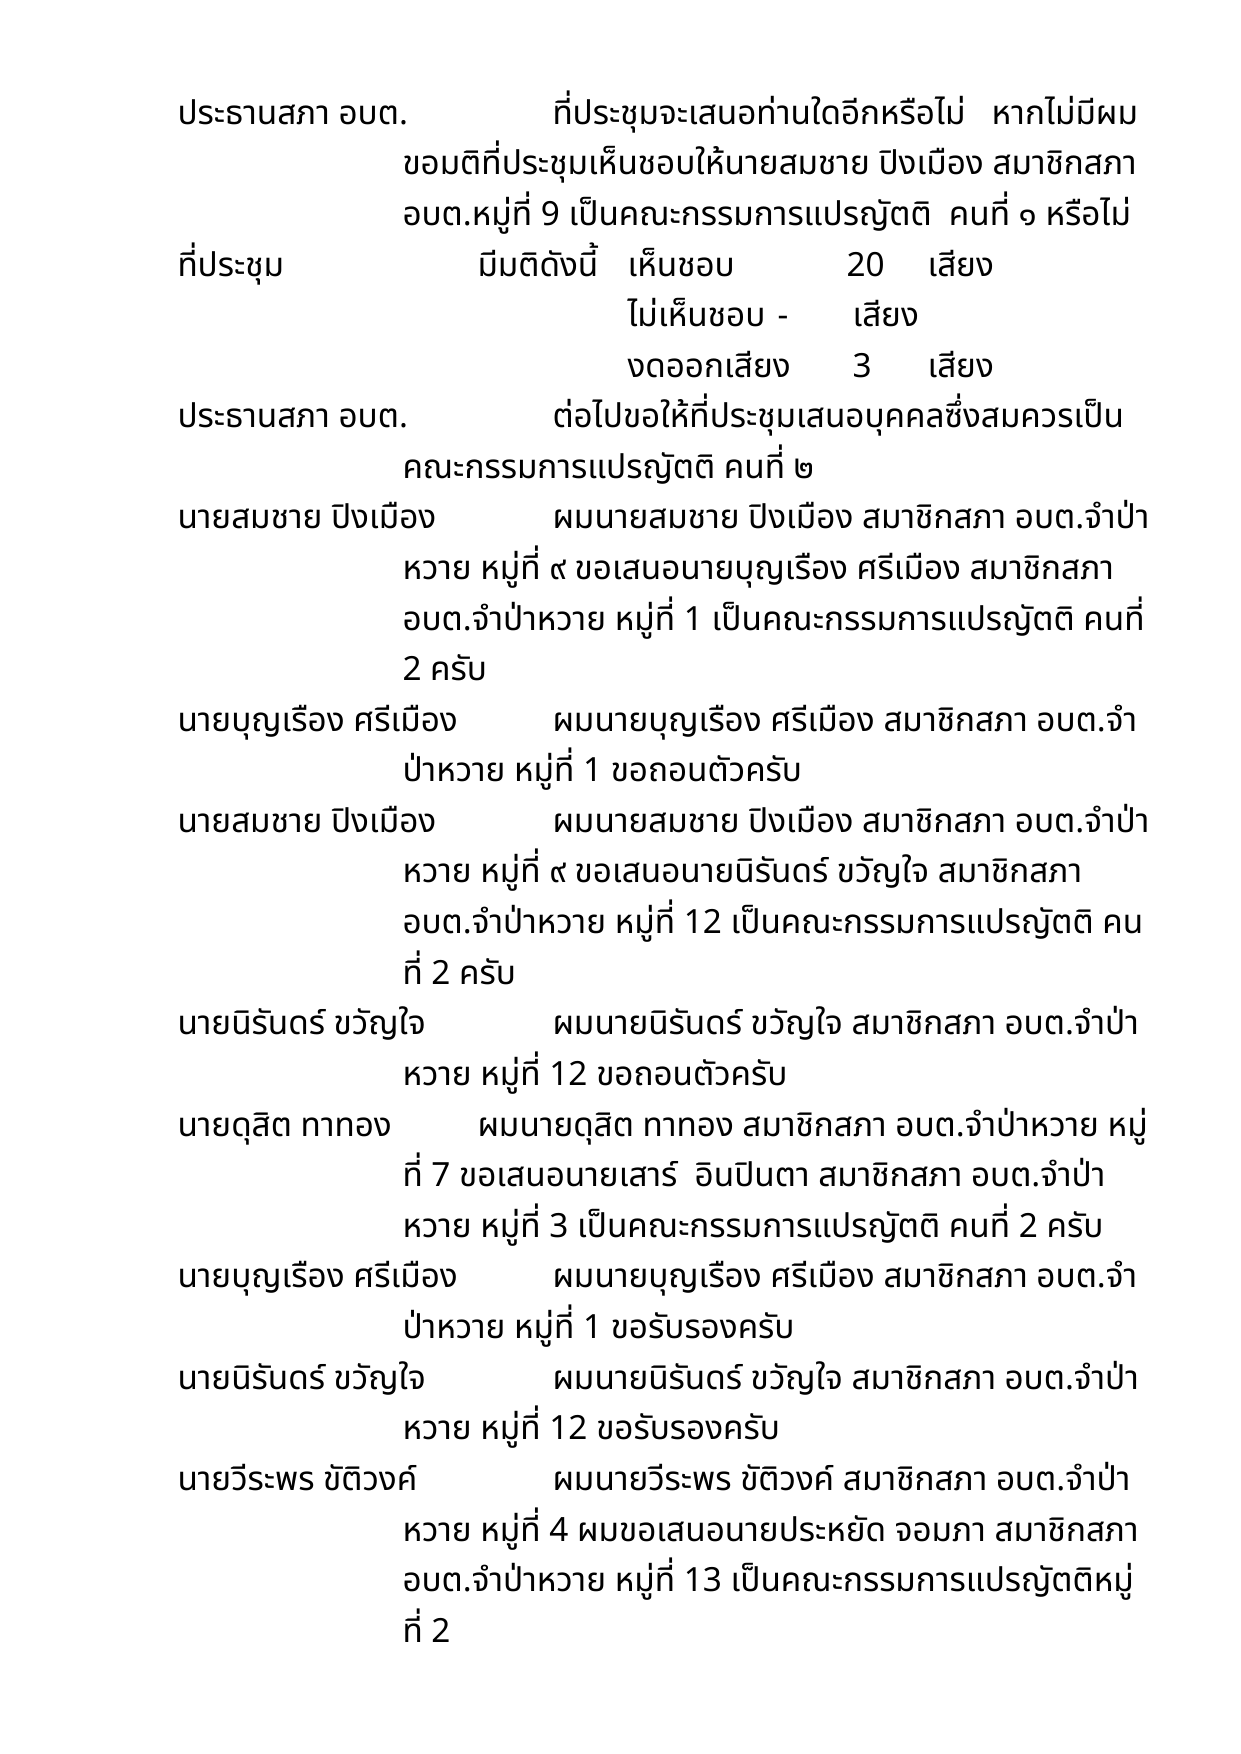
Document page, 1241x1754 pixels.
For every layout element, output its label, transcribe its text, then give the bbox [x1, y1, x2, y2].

text นายสมชาย ปิงเมือง ผมนายสมชาย ปิงเมือง สมาชิกสภา อบต.จำป่าหวาย หมู่ที่ ๙ ขอเสนอนายบุญเรือง ศรีเมือง สมาชิกสภา อบต.จำป่าหวาย หมู่ที่ 1 เป็นคณะกรรมการแปรญัตติ คนที่ 2 ครับ [177, 493, 1152, 696]
text นายนิรันดร์ ขวัญใจ ผมนายนิรันดร์ ขวัญใจ สมาชิกสภา อบต.จำป่าหวาย หมู่ที่ 12 ขอถอนตัวครับ [177, 999, 1152, 1100]
text ประธานสภา อบต. ต่อไปขอให้ที่ประชุมเสนอบุคคลซึ่งสมควรเป็นคณะกรรมการแปรญัตติ คนที่ ๒ [177, 392, 1152, 493]
text งดออกเสียง 3 เสียง [177, 342, 1152, 392]
text นายดุสิต ทาทอง ผมนายดุสิต ทาทอง สมาชิกสภา อบต.จำป่าหวาย หมู่ที่ 7 ขอเสนอนายเสาร์ อินปินตา สมาชิกสภา อบต.จำป่าหวาย หมู่ที่ 3 เป็นคณะกรรมการแปรญัตติ คนที่ 2 ครับ [177, 1100, 1152, 1252]
text ที่ประชุม มีมติดังนี้ เห็นชอบ 20 เสียง [177, 240, 1152, 291]
text นายบุญเรือง ศรีเมือง ผมนายบุญเรือง ศรีเมือง สมาชิกสภา อบต.จำป่าหวาย หมู่ที่ 1 ขอถอนตัวครับ [177, 696, 1152, 797]
text ประธานสภา อบต. ที่ประชุมจะเสนอท่านใดอีกหรือไม่ หากไม่มีผมขอมติที่ประชุมเห็นชอบให้นายสมชาย ปิงเมือง สมาชิกสภา อบต.หมู่ที่ 9 เป็นคณะกรรมการแปรญัตติ คนที่ ๑ หรือไม่ [177, 89, 1152, 240]
text นายวีระพร ขัติวงค์ ผมนายวีระพร ขัติวงค์ สมาชิกสภา อบต.จำป่าหวาย หมู่ที่ 4 ผมขอเสนอนายประหยัด จอมภา สมาชิกสภา อบต.จำป่าหวาย หมู่ที่ 13 เป็นคณะกรรมการแปรญัตติหมู่ที่ 2 [177, 1455, 1152, 1657]
text นายสมชาย ปิงเมือง ผมนายสมชาย ปิงเมือง สมาชิกสภา อบต.จำป่าหวาย หมู่ที่ ๙ ขอเสนอนายนิรันดร์ ขวัญใจ สมาชิกสภา อบต.จำป่าหวาย หมู่ที่ 12 เป็นคณะกรรมการแปรญัตติ คนที่ 2 ครับ [177, 797, 1152, 999]
text ไม่เห็นชอบ - เสียง [177, 291, 1152, 342]
text นายบุญเรือง ศรีเมือง ผมนายบุญเรือง ศรีเมือง สมาชิกสภา อบต.จำป่าหวาย หมู่ที่ 1 ขอรับรองครับ [177, 1252, 1152, 1353]
text นายนิรันดร์ ขวัญใจ ผมนายนิรันดร์ ขวัญใจ สมาชิกสภา อบต.จำป่าหวาย หมู่ที่ 12 ขอรับรองครับ [177, 1353, 1152, 1455]
